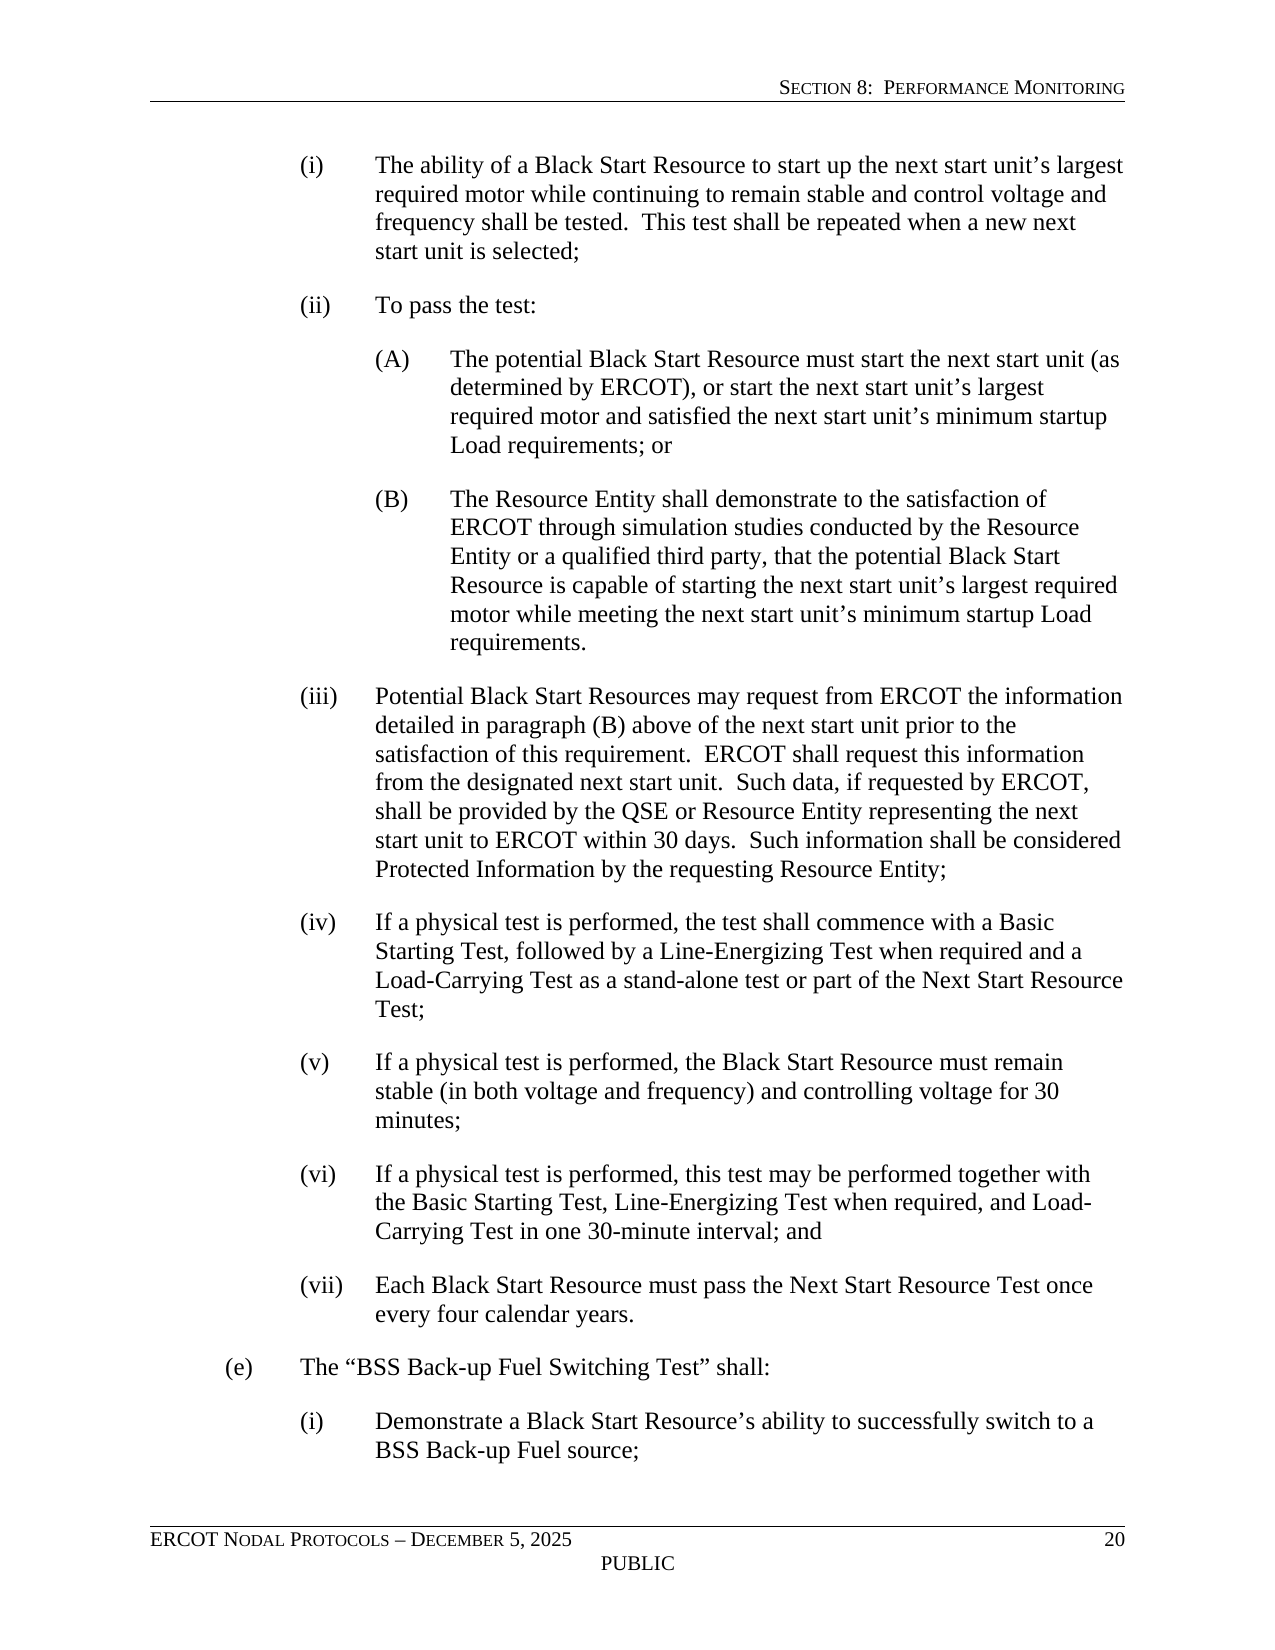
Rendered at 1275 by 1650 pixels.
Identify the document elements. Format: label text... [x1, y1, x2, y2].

list (iii) Potential Black Start Resources may request from ERCOT the information detailed in paragraph (B) above of the next start unit prior to the satisfaction of this requirement. ERCOT shall request this information from the designated next start unit. Such data, if requested by ERCOT, shall be provided by the QSE or Resource Entity representing the next start unit to ERCOT within 30 days. Such information shall be considered Protected Information by the requesting Resource Entity; [300, 681, 1125, 882]
list (A) The potential Black Start Resource must start the next start unit (as determined by ERCOT), or start the next start unit’s largest required motor and satisfied the next start unit’s minimum startup Load requirements; or [375, 344, 1125, 459]
list (v) If a physical test is performed, the Black Start Resource must remain stable (in both voltage and frequency) and controlling voltage for 30 minutes; [300, 1047, 1125, 1134]
text (i) Demonstrate a Black Start Resource’s ability to successfully switch to a BSS Back-up Fuel source; [300, 1406, 1125, 1464]
list (i) The ability of a Black Start Resource to start up the next start unit’s largest required motor while continuing to remain stable and control voltage and frequency shall be tested. This test shall be repeated when a new next start unit is selected; [300, 150, 1125, 265]
list (iv) If a physical test is performed, the test shall commence with a Basic Starting Test, followed by a Line-Energizing Test when required and a Load-Carrying Test as a stand-alone test or part of the Next Start Resource Test; [300, 907, 1125, 1022]
text (e) The “BSS Back-up Fuel Switching Test” shall: [225, 1352, 1125, 1381]
list (vii) Each Black Start Resource must pass the Next Start Resource Test once every four calendar years. [300, 1270, 1125, 1327]
list (B) The Resource Entity shall demonstrate to the satisfaction of ERCOT through simulation studies conducted by the Resource Entity or a qualified third party, that the potential Black Start Resource is capable of starting the next start unit’s largest required motor while meeting the next start unit’s minimum startup Load requirements. [375, 484, 1125, 656]
list (ii) To pass the test: [300, 290, 1125, 319]
list (vi) If a physical test is performed, this test may be performed together with the Basic Starting Test, Line-Energizing Test when required, and Load-Carrying Test in one 30-minute interval; and [300, 1159, 1125, 1245]
